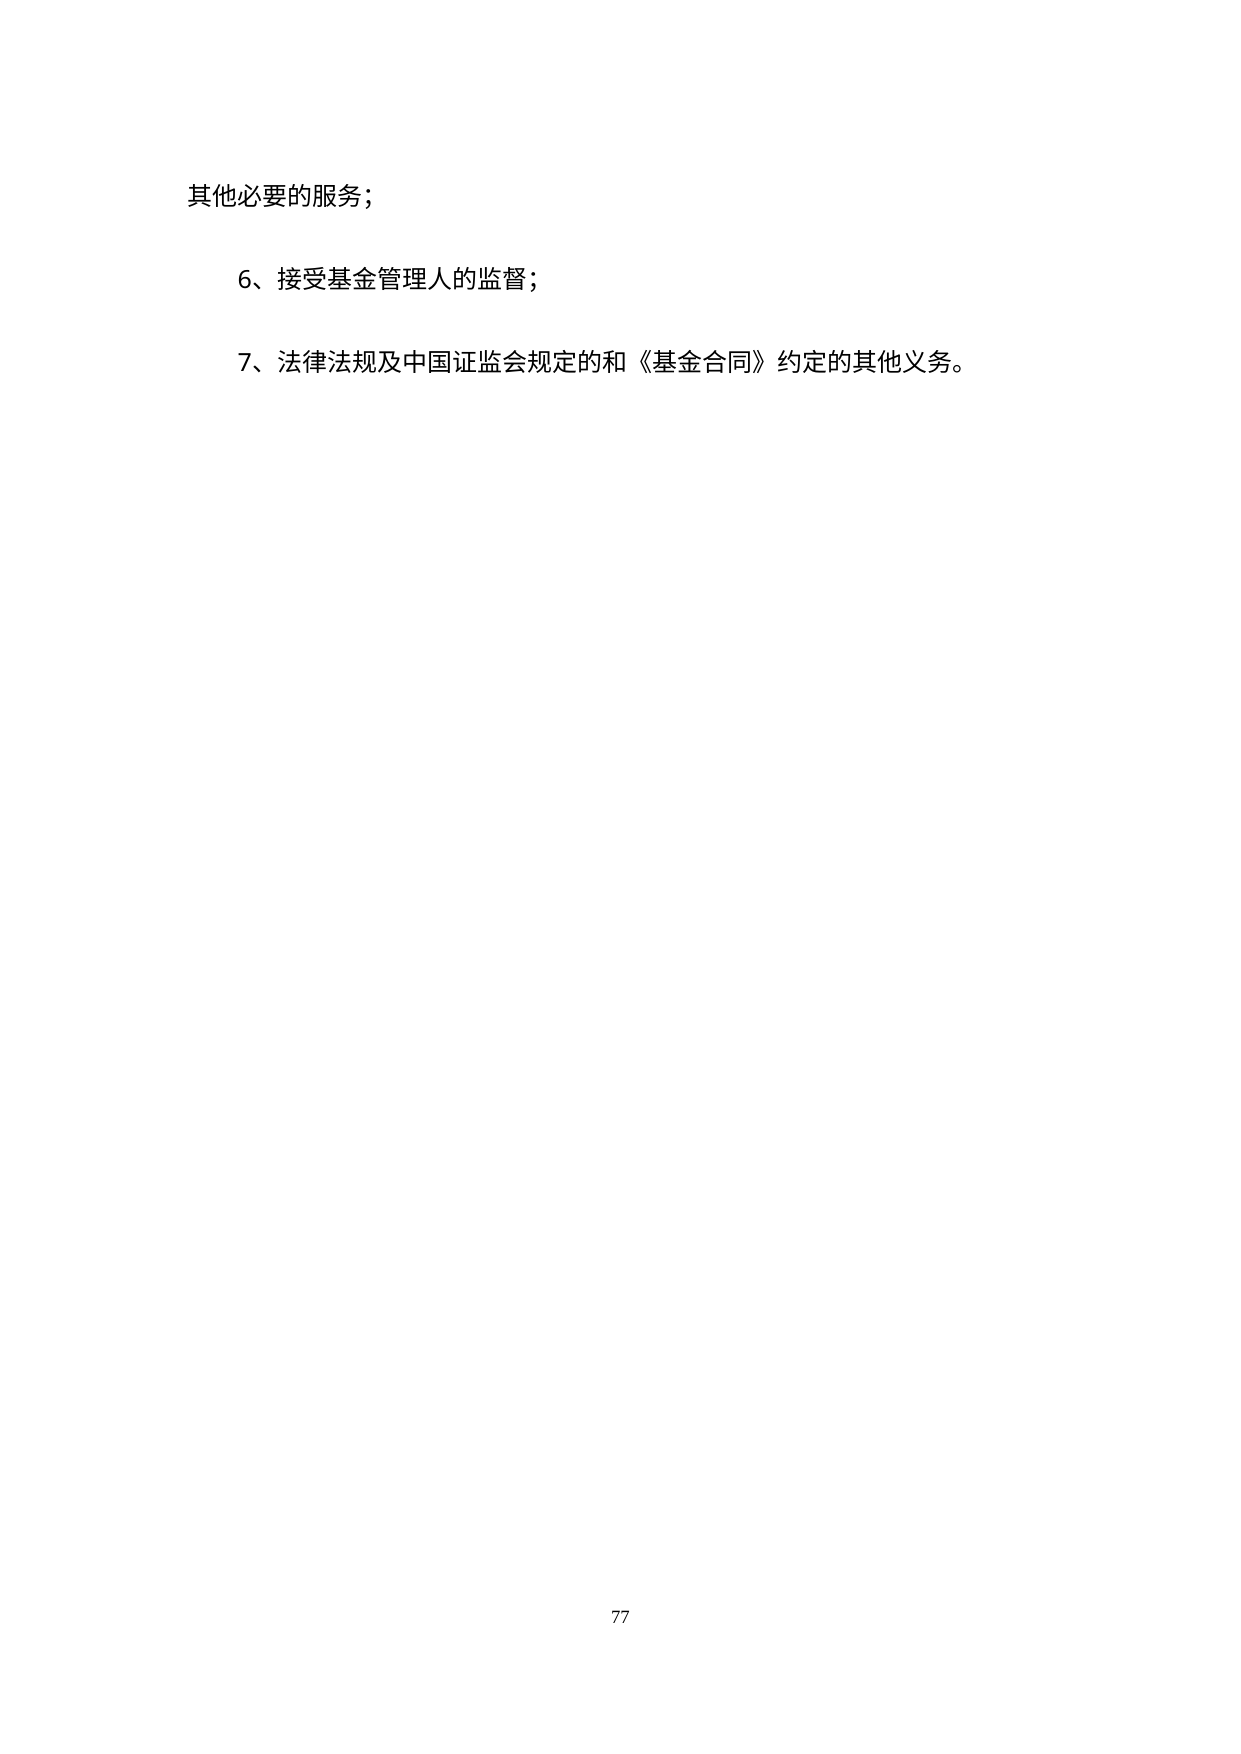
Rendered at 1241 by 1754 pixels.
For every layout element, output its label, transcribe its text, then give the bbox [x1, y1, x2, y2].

text 7、法律法规及中国证监会规定的和《基金合同》约定的其他义务。 [187, 328, 1053, 393]
text 6、接受基金管理人的监督； [187, 245, 1053, 310]
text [187, 162, 1053, 227]
